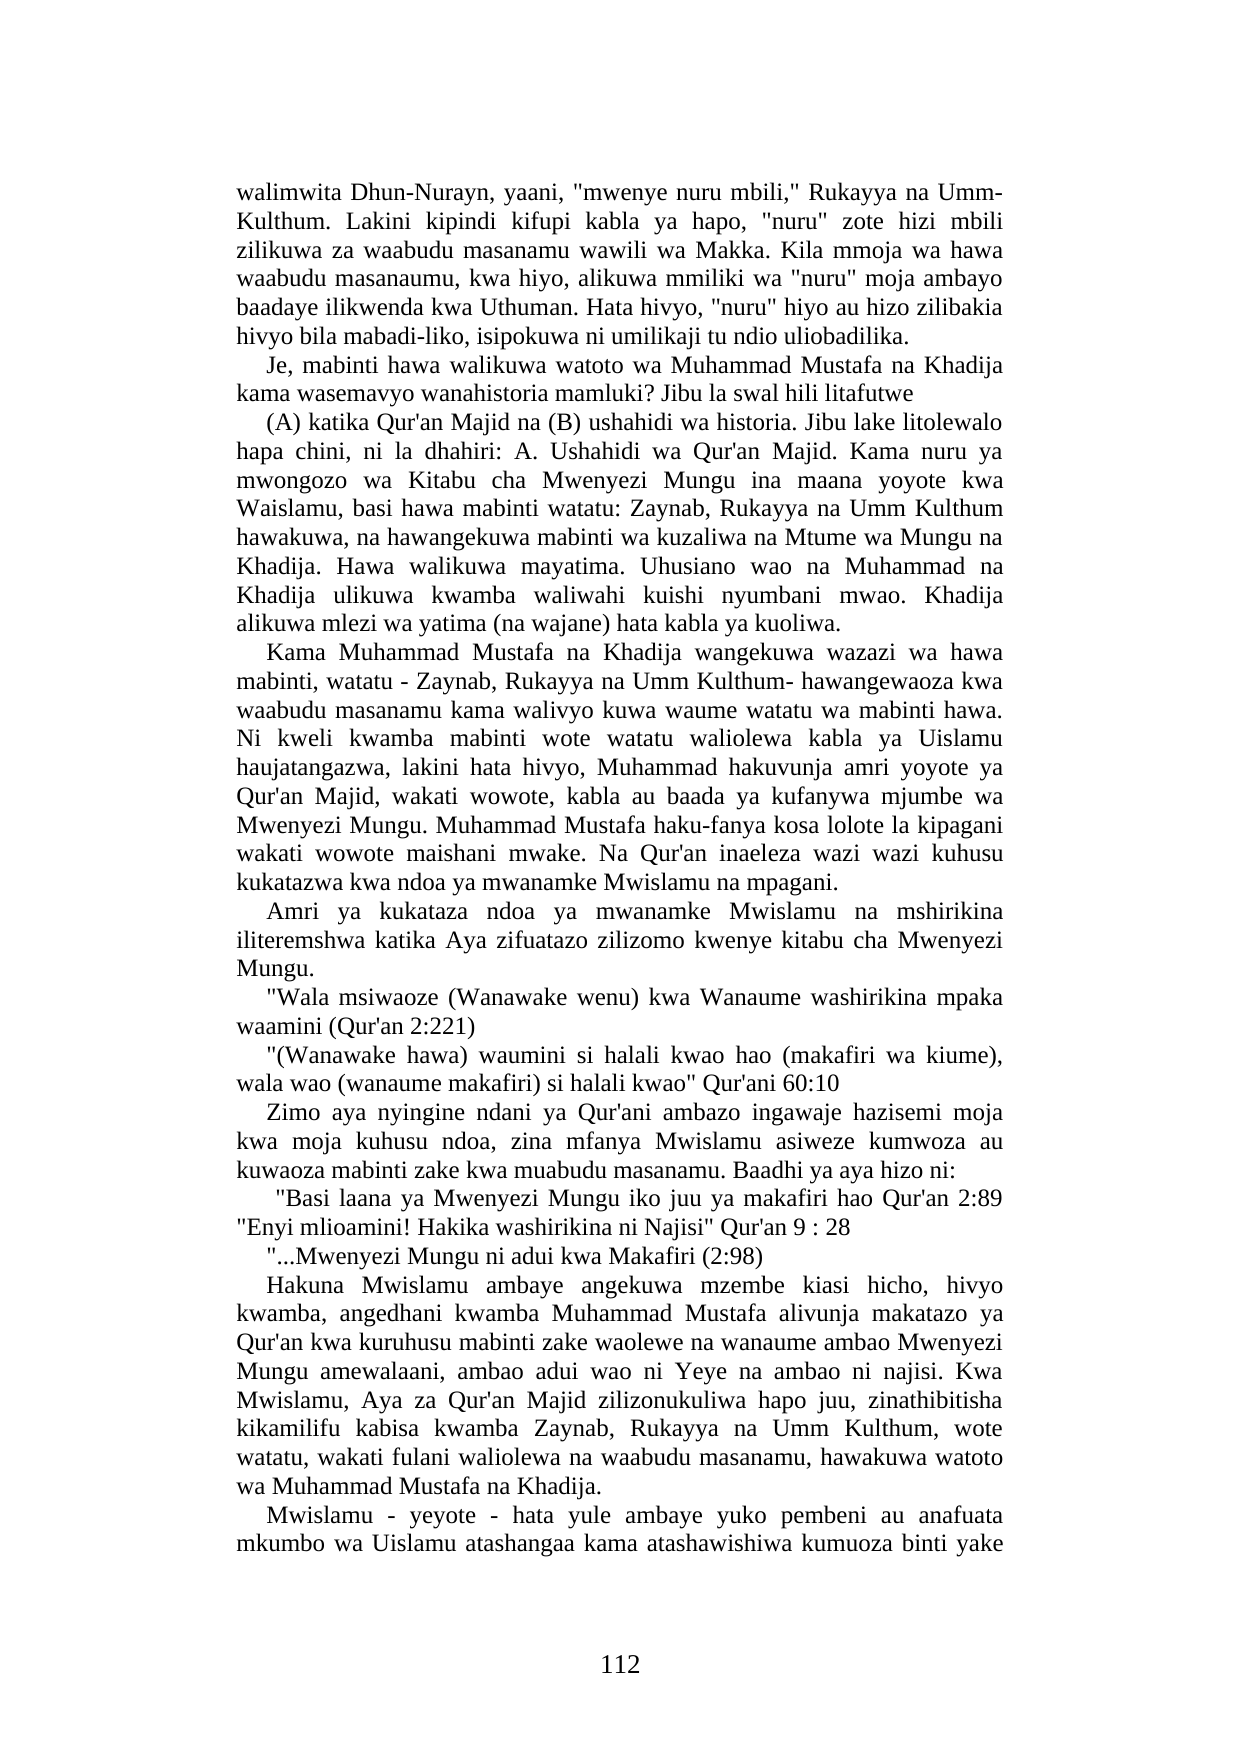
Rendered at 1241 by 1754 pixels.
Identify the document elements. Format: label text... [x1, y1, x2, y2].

text Kama Muhammad Mustafa na Khadija wangekuwa wazazi wa hawa mabinti, watatu - Zaynab, Rukayya na Umm Kulthum- hawangewaoza kwa waabudu masanamu kama walivyo kuwa waume watatu wa mabinti hawa. Ni kweli kwamba mabinti wote watatu waliolewa kabla ya Uislamu haujatangazwa, lakini hata hivyo, Muhammad hakuvunja amri yoyote ya Qur'an Majid, wakati wowote, kabla au baada ya kufanywa mjumbe wa Mwenyezi Mungu. Muhammad Mustafa haku-fanya kosa lolote la kipagani wakati wowote maishani mwake. Na Qur'an inaeleza wazi wazi kuhusu kukatazwa kwa ndoa ya mwanamke Mwislamu na mpagani. [236, 637, 1004, 896]
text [236, 1500, 1004, 1557]
text "(Wanawake hawa) waumini si halali kwao hao (makafiri wa kiume), wala wao (wanaume makafiri) si halali kwao" Qur'ani 60:10 [236, 1040, 1004, 1097]
text Zimo aya nyingine ndani ya Qur'ani ambazo ingawaje hazisemi moja kwa moja kuhusu ndoa, zina mfanya Mwislamu asiweze kumwoza au kuwaoza mabinti zake kwa muabudu masanamu. Baadhi ya aya hizo ni: [236, 1097, 1004, 1183]
text "Wala msiwaoze (Wanawake wenu) kwa Wanaume washirikina mpaka waamini (Qur'an 2:221) [236, 982, 1004, 1040]
text (A) katika Qur'an Majid na (B) ushahidi wa historia. Jibu lake litolewalo hapa chini, ni la dhahiri: A. Ushahidi wa Qur'an Majid. Kama nuru ya mwongozo wa Kitabu cha Mwenyezi Mungu ina maana yoyote kwa Waislamu, basi hawa mabinti watatu: Zaynab, Rukayya na Umm Kulthum hawakuwa, na hawangekuwa mabinti wa kuzaliwa na Mtume wa Mungu na Khadija. Hawa walikuwa mayatima. Uhusiano wao na Muhammad na Khadija ulikuwa kwamba waliwahi kuishi nyumbani mwao. Khadija alikuwa mlezi wa yatima (na wajane) hata kabla ya kuoliwa. [236, 407, 1004, 637]
text Amri ya kukataza ndoa ya mwanamke Mwislamu na mshirikina iliteremshwa katika Aya zifuatazo zilizomo kwenye kitabu cha Mwenyezi Mungu. [236, 896, 1004, 982]
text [236, 177, 1004, 350]
text Je, mabinti hawa walikuwa watoto wa Muhammad Mustafa na Khadija kama wasemavyo wanahistoria mamluki? Jibu la swal hili litafutwe [236, 350, 1004, 407]
text Hakuna Mwislamu ambaye angekuwa mzembe kiasi hicho, hivyo kwamba, angedhani kwamba Muhammad Mustafa alivunja makatazo ya Qur'an kwa kuruhusu mabinti zake waolewe na wanaume ambao Mwenyezi Mungu amewalaani, ambao adui wao ni Yeye na ambao ni najisi. Kwa Mwislamu, Aya za Qur'an Majid zilizonukuliwa hapo juu, zinathibitisha kikamilifu kabisa kwamba Zaynab, Rukayya na Umm Kulthum, wote watatu, wakati fulani waliolewa na waabudu masanamu, hawakuwa watoto wa Muhammad Mustafa na Khadija. [236, 1270, 1004, 1500]
text "Basi laana ya Mwenyezi Mungu iko juu ya makafiri hao Qur'an 2:89 "Enyi mlioamini! Hakika washirikina ni Najisi" Qur'an 9 : 28 [236, 1183, 1004, 1241]
text "...Mwenyezi Mungu ni adui kwa Makafiri (2:98) [236, 1241, 1004, 1270]
